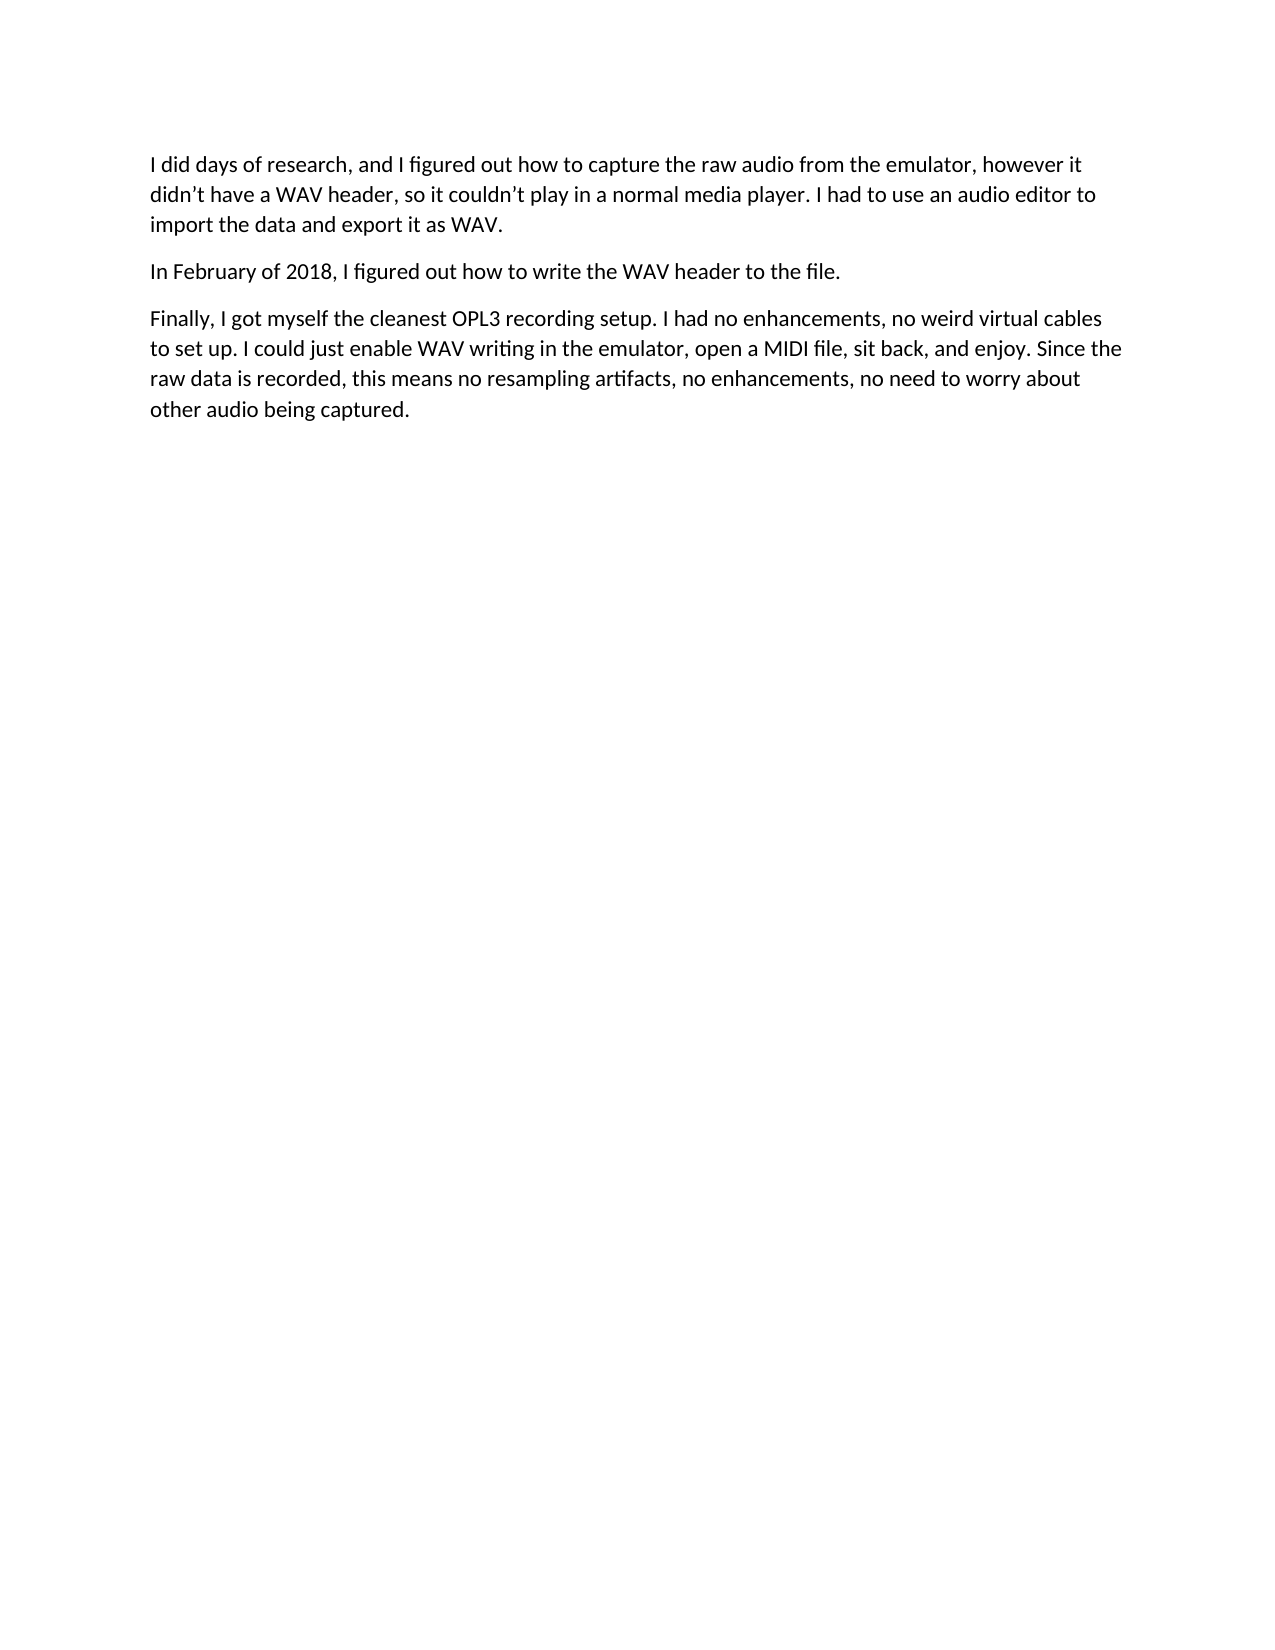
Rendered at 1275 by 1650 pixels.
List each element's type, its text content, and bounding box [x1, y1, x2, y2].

text In February of 2018, I figured out how to write the WAV header to the file. [150, 257, 1125, 285]
text I did days of research, and I figured out how to capture the raw audio from the emulator, however it didn’t have a WAV header, so it couldn’t play in a normal media player. I had to use an audio editor to import the data and export it as WAV. [150, 150, 1125, 238]
text Finally, I got myself the cleanest OPL3 recording setup. I had no enhancements, no weird virtual cables to set up. I could just enable WAV writing in the emulator, open a MIDI file, sit back, and enjoy. Since the raw data is recorded, this means no resampling artifacts, no enhancements, no need to worry about other audio being captured. [150, 304, 1125, 423]
